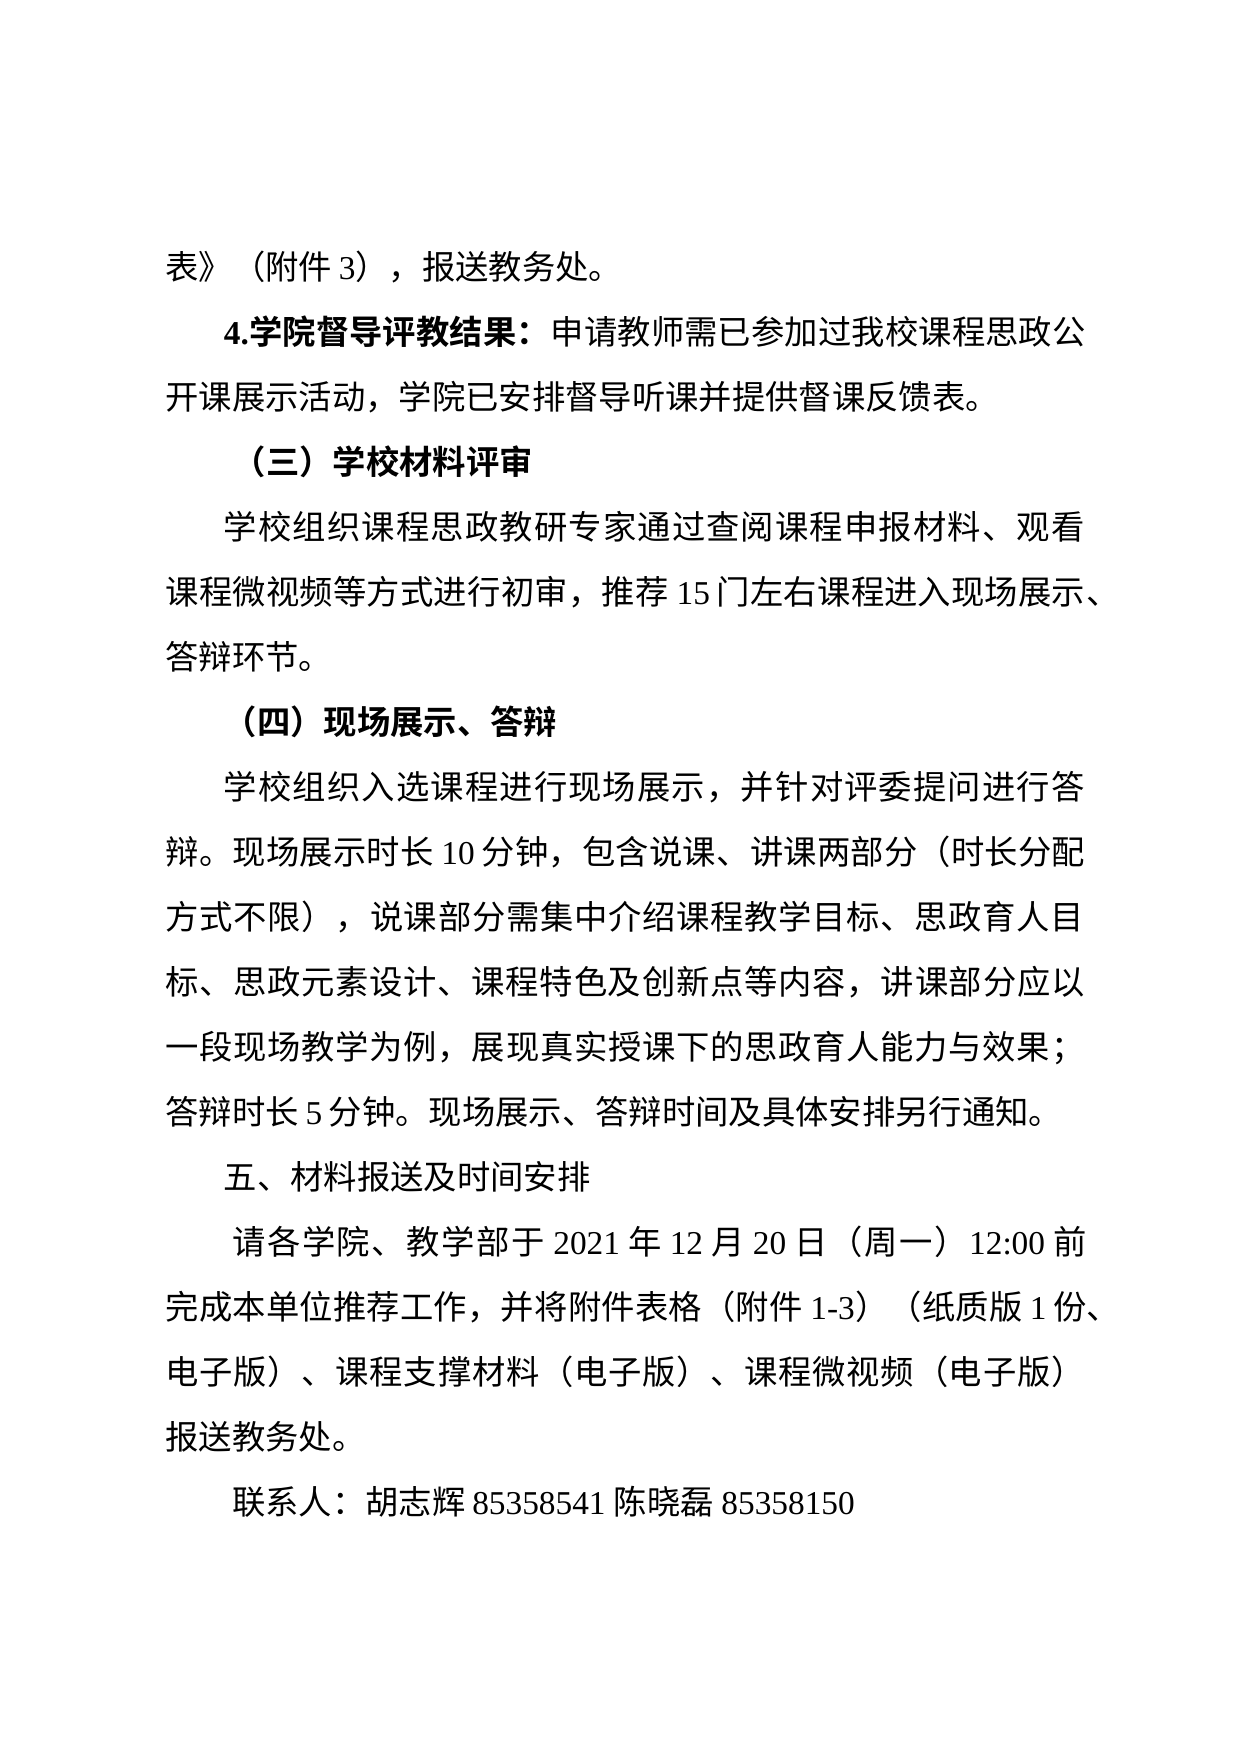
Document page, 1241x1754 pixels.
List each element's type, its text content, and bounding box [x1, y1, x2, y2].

text （三）学校材料评审 [165, 428, 1087, 493]
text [165, 233, 1087, 298]
text 请各学院、教学部于2021年12月20日（周一）12:00前完成本单位推荐工作，并将附件表格（附件1-3）（纸质版1份、电子版）、课程支撑材料（电子版）、课程微视频（电子版）报送教务处。 [165, 1208, 1087, 1468]
text （四）现场展示、答辩 [165, 688, 1087, 753]
text 4.学院督导评教结果：申请教师需已参加过我校课程思政公开课展示活动，学院已安排督导听课并提供督课反馈表。 [165, 298, 1087, 428]
text 五、材料报送及时间安排 [165, 1143, 1087, 1208]
text 联系人：胡志辉85358541 陈晓磊 85358150 [165, 1468, 1087, 1533]
text 学校组织课程思政教研专家通过查阅课程申报材料、观看课程微视频等方式进行初审，推荐15门左右课程进入现场展示、答辩环节。 [165, 493, 1087, 688]
text 学校组织入选课程进行现场展示，并针对评委提问进行答辩。现场展示时长10分钟，包含说课、讲课两部分（时长分配方式不限），说课部分需集中介绍课程教学目标、思政育人目标、思政元素设计、课程特色及创新点等内容，讲课部分应以一段现场教学为例，展现真实授课下的思政育人能力与效果；答辩时长5分钟。现场展示、答辩时间及具体安排另行通知。 [165, 753, 1087, 1143]
